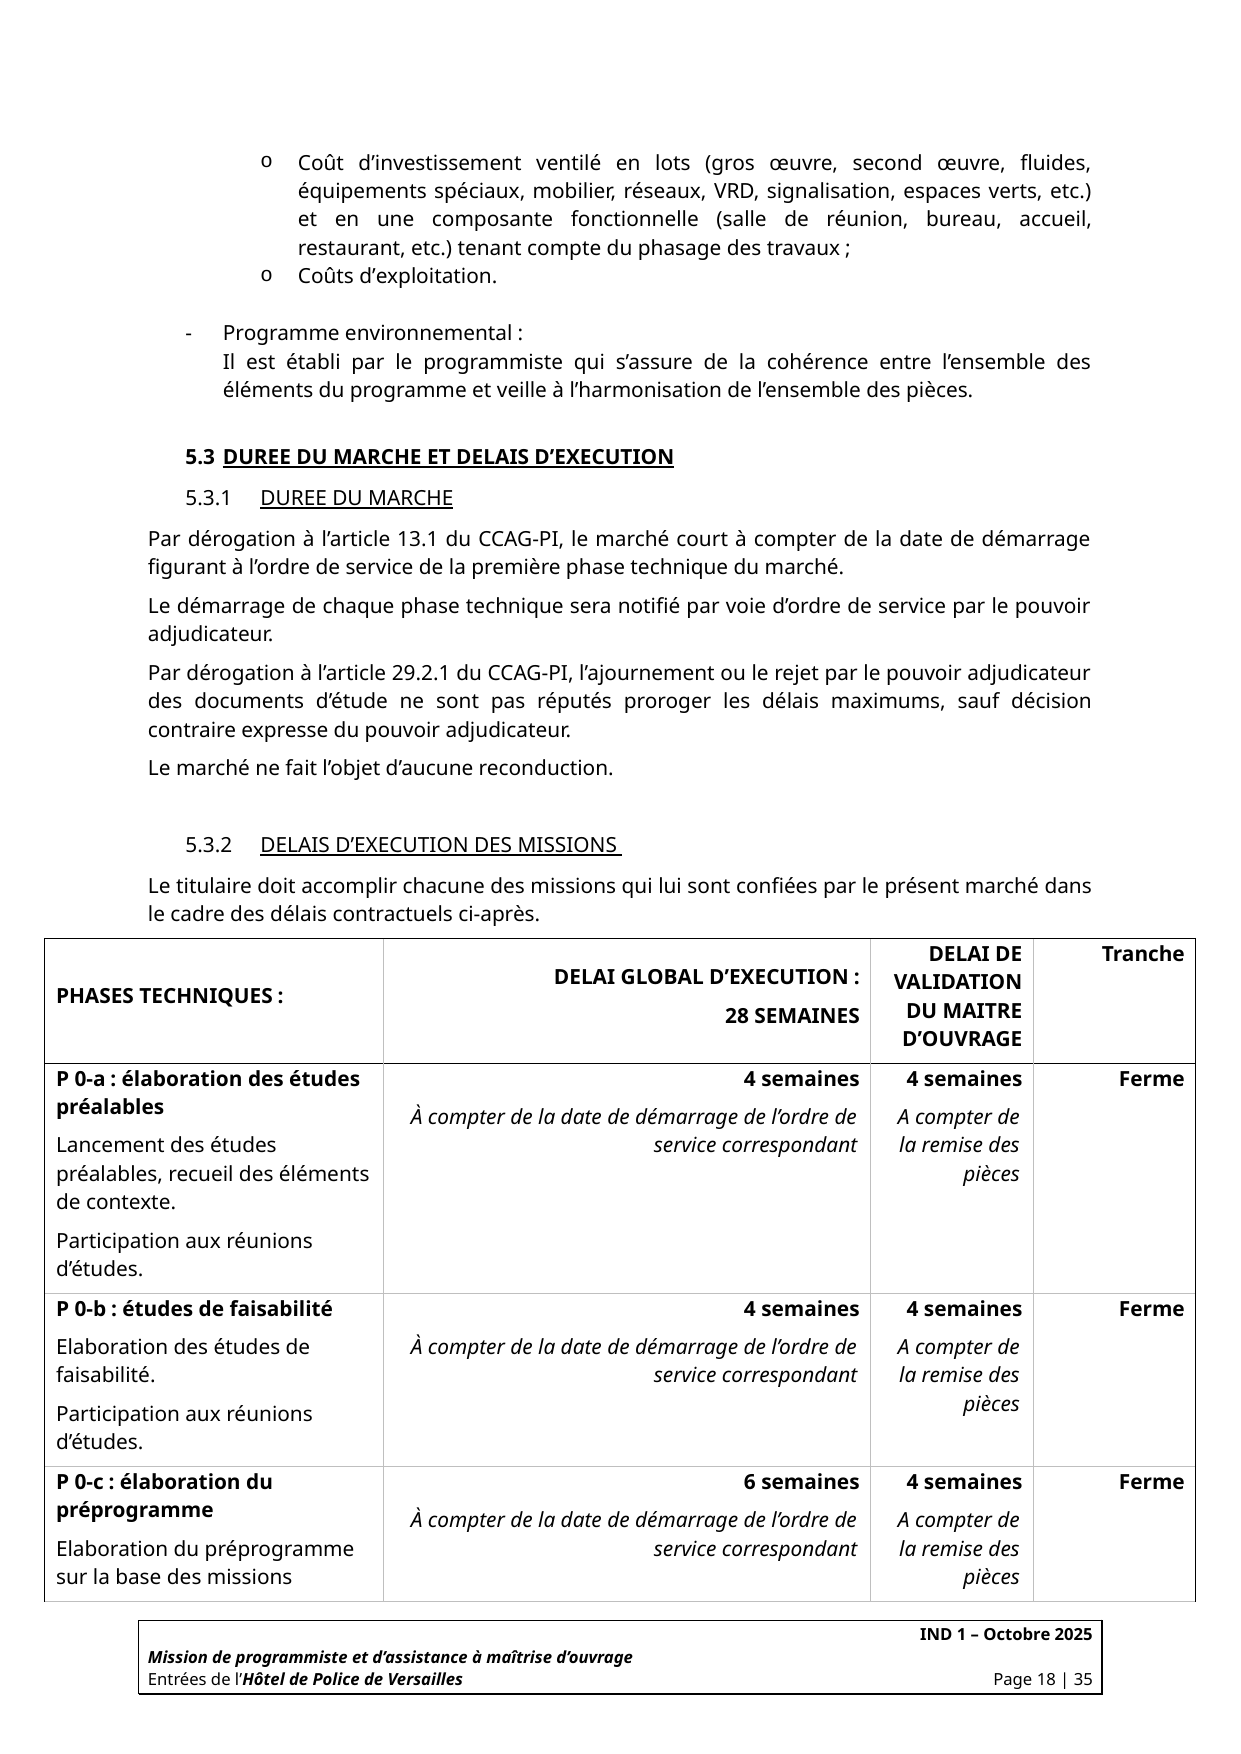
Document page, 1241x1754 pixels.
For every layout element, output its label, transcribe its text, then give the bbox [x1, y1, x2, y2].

table_cell P 0-b : études de faisabilité Elaboration des études de faisabilité. Participation aux réunions d’études. [45, 1294, 383, 1466]
table_cell Ferme [1034, 1294, 1195, 1466]
table_header DELAI DE VALIDATION DU MAITRE D’OUVRAGE [871, 939, 1033, 1063]
table_header Tranche [1034, 939, 1195, 1063]
subtitle DUREE DU MARCHE ET DELAIS D’EXECUTION [185, 442, 1093, 471]
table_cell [45, 1467, 383, 1601]
table_cell Ferme [1034, 1064, 1195, 1293]
table_cell P 0-a : élaboration des études préalables Lancement des études préalables, recueil des éléments de contexte. Participation aux réunions d’études. [45, 1064, 383, 1293]
table_cell 4 semaines A compter de la remise des pièces [871, 1064, 1033, 1293]
text Par dérogation à l’article 13.1 du CCAG-PI, le marché court à compter de la date de démarrage figurant à l’ordre de service de la première phase technique du marché. [148, 524, 1093, 581]
text Le marché ne fait l’objet d’aucune reconduction. [148, 753, 1093, 782]
table_cell Ferme [1034, 1467, 1195, 1601]
subtitle DUREE DU MARCHE [185, 483, 1093, 512]
table_header PHASES TECHNIQUES : [45, 939, 383, 1063]
text Le démarrage de chaque phase technique sera notifié par voie d’ordre de service par le pouvoir adjudicateur. [148, 591, 1093, 648]
table_header DELAI GLOBAL D’EXECUTION : 28 SEMAINES [384, 939, 870, 1063]
text Il est établi par le programmiste qui s’assure de la cohérence entre l’ensemble des éléments du programme et veille à l’harmonisation de l’ensemble des pièces. [223, 347, 1093, 404]
table_cell 4 semaines A compter de la remise des pièces [871, 1294, 1033, 1466]
text Le titulaire doit accomplir chacune des missions qui lui sont confiées par le présent marché dans le cadre des délais contractuels ci-après. [148, 871, 1093, 928]
list Coûts d’exploitation. [260, 261, 1093, 290]
table_cell 4 semaines À compter de la date de démarrage de l’ordre de service correspondant [384, 1294, 870, 1466]
list Coût d’investissement ventilé en lots (gros œuvre, second œuvre, fluides, équipements spéciaux, mobilier, réseaux, VRD, signalisation, espaces verts, etc.) et en une composante fonctionnelle (salle de réunion, bureau, accueil, restaurant, etc.) tenant compte du phasage des travaux ; [260, 148, 1093, 261]
subtitle DELAIS D’EXECUTION DES MISSIONS [185, 830, 1093, 858]
text Par dérogation à l’article 29.2.1 du CCAG-PI, l’ajournement ou le rejet par le pouvoir adjudicateur des documents d’étude ne sont pas réputés proroger les délais maximums, sauf décision contraire expresse du pouvoir adjudicateur. [148, 658, 1093, 743]
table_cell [871, 1467, 1033, 1601]
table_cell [384, 1467, 870, 1601]
list Programme environnemental : [185, 318, 1093, 347]
table_cell 4 semaines À compter de la date de démarrage de l’ordre de service correspondant [384, 1064, 870, 1293]
